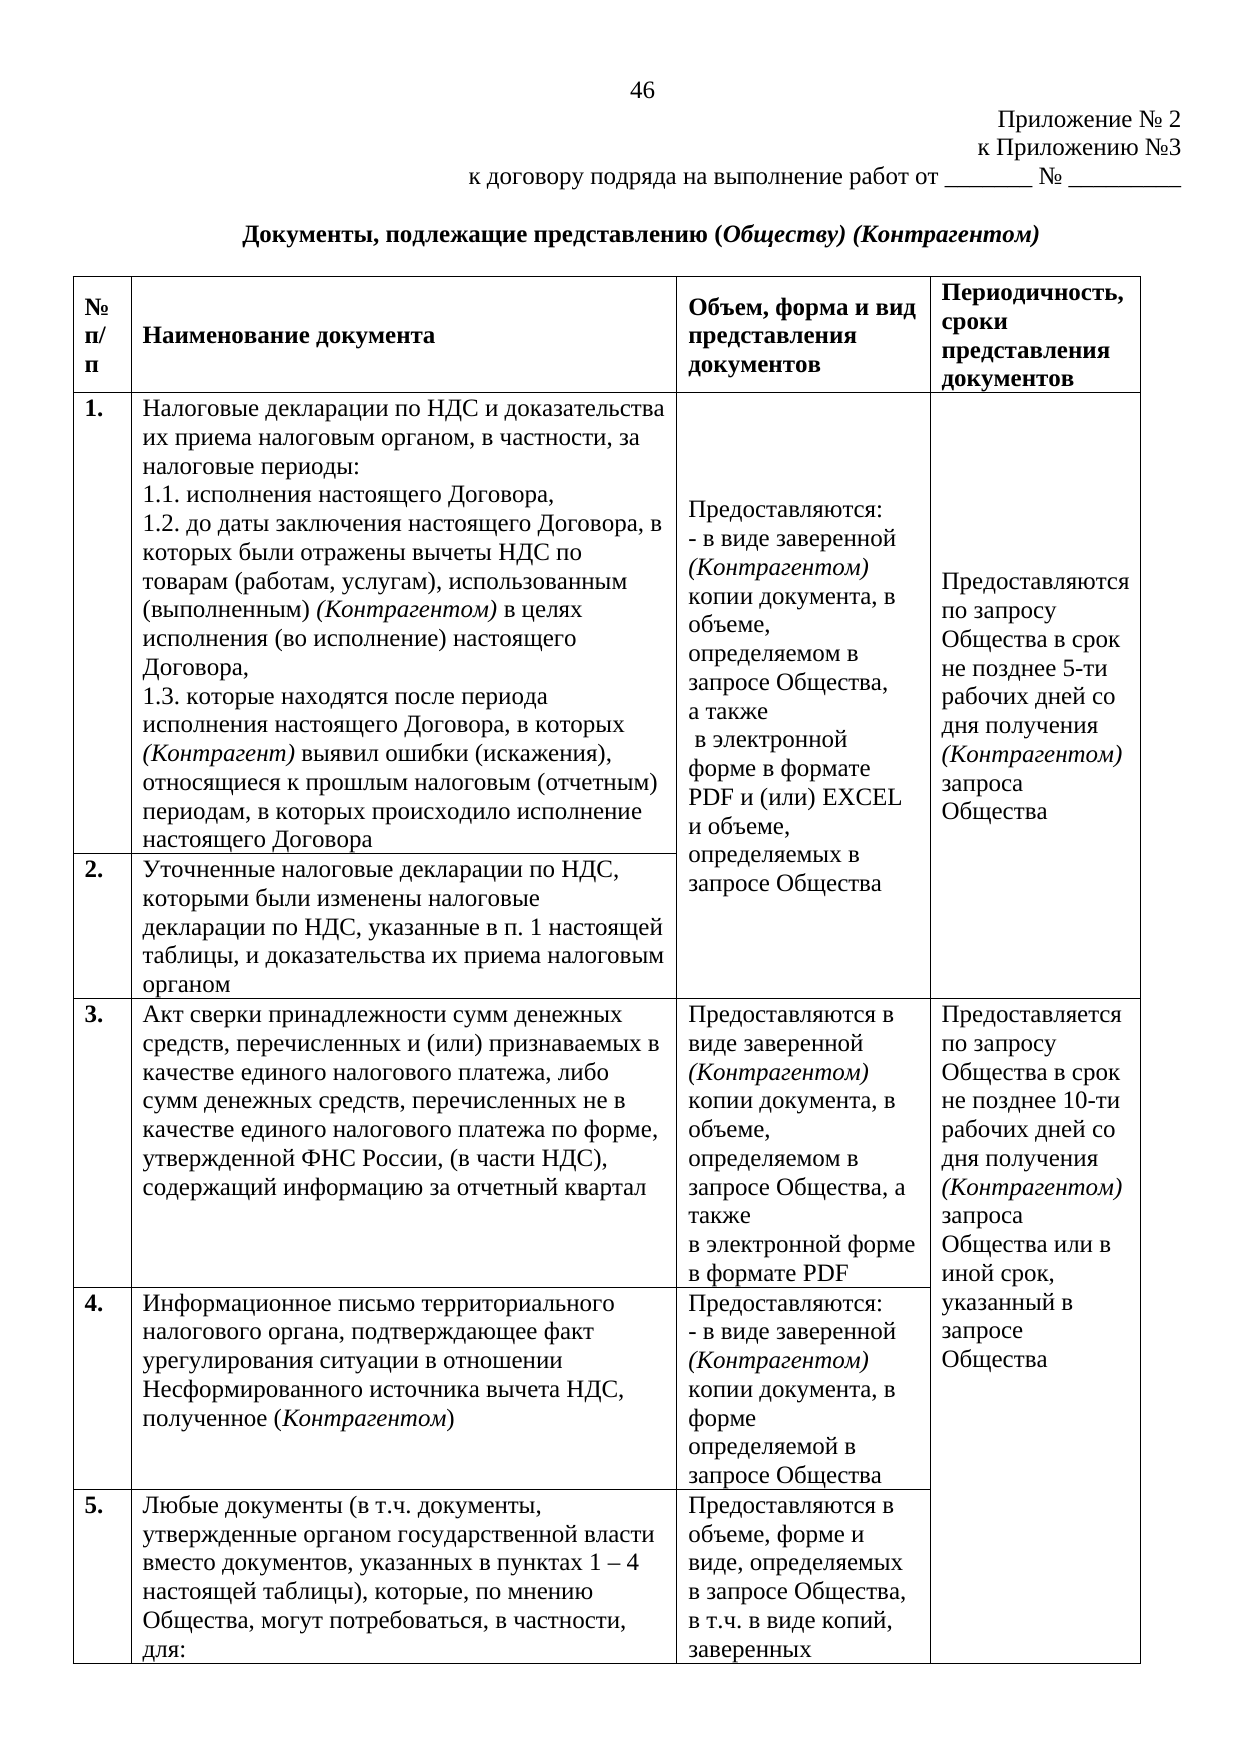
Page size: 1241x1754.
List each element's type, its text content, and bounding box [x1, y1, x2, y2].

table_cell Уточненные налоговые декларации по НДС, которыми были изменены налоговые декларации по НДС, указанные в п. 1 настоящей таблицы, и доказательства их приема налоговым органом [132, 854, 676, 998]
table_header Объем, форма и вид представления документов [677, 277, 930, 392]
table_cell 3. [74, 999, 131, 1287]
table_cell Предоставляются: - в виде заверенной (Контрагентом) копии документа, в форме определяемой в запросе Общества [677, 1288, 930, 1489]
text Документы, подлежащие представлению (Обществу) (Контрагентом) [103, 219, 1181, 247]
text к Приложению №3 [103, 132, 1181, 161]
table_header Периодичность, сроки представления документов [931, 277, 1140, 392]
table_cell Предоставляются по запросу Общества в срок не позднее 5-ти рабочих дней со дня получения (Контрагентом) запроса Общества [931, 393, 1140, 998]
text Приложение № 2 [103, 104, 1181, 132]
table_cell 5. [74, 1490, 131, 1662]
table_cell 1. [74, 393, 131, 853]
table_cell Налоговые декларации по НДС и доказательства их приема налоговым органом, в частности, за налоговые периоды: 1.1. исполнения настоящего Договора, 1.2. до даты заключения настоящего Договора, в которых были отражены вычеты НДС по товарам (работам, услугам), использованным (выполненным) (Контрагентом) в целях исполнения (во исполнение) настоящего Договора, 1.3. которые находятся после периода исполнения настоящего Договора, в которых (Контрагент) выявил ошибки (искажения), относящиеся к прошлым налоговым (отчетным) периодам, в которых происходило исполнение настоящего Договора [132, 393, 676, 853]
table_cell Предоставляется по запросу Общества в срок не позднее 10-ти рабочих дней со дня получения (Контрагентом) запроса Общества или в иной срок, указанный в запросе Общества [931, 999, 1140, 1662]
table_cell Предоставляются в виде заверенной (Контрагентом) копии документа, в объеме, определяемом в запросе Общества, а также в электронной форме в формате PDF [677, 999, 930, 1287]
table_header Наименование документа [132, 277, 676, 392]
table_header № п/п [74, 277, 131, 392]
table_cell Информационное письмо территориального налогового органа, подтверждающее факт урегулирования ситуации в отношении Несформированного источника вычета НДС, полученное (Контрагентом) [132, 1288, 676, 1489]
table_cell 4. [74, 1288, 131, 1489]
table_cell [132, 1490, 676, 1662]
table_cell Предоставляются: - в виде заверенной (Контрагентом) копии документа, в объеме, определяемом в запросе Общества, а также в электронной форме в формате PDF и (или) EXCEL и объеме, определяемых в запросе Общества [677, 393, 930, 998]
table_cell 2. [74, 854, 131, 998]
text к договору подряда на выполнение работ от _______ № _________ [103, 161, 1181, 190]
table_cell Акт сверки принадлежности сумм денежных средств, перечисленных и (или) признаваемых в качестве единого налогового платежа, либо сумм денежных средств, перечисленных не в качестве единого налогового платежа по форме, утвержденной ФНС России, (в части НДС), содержащий информацию за отчетный квартал [132, 999, 676, 1287]
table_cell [677, 1490, 930, 1662]
